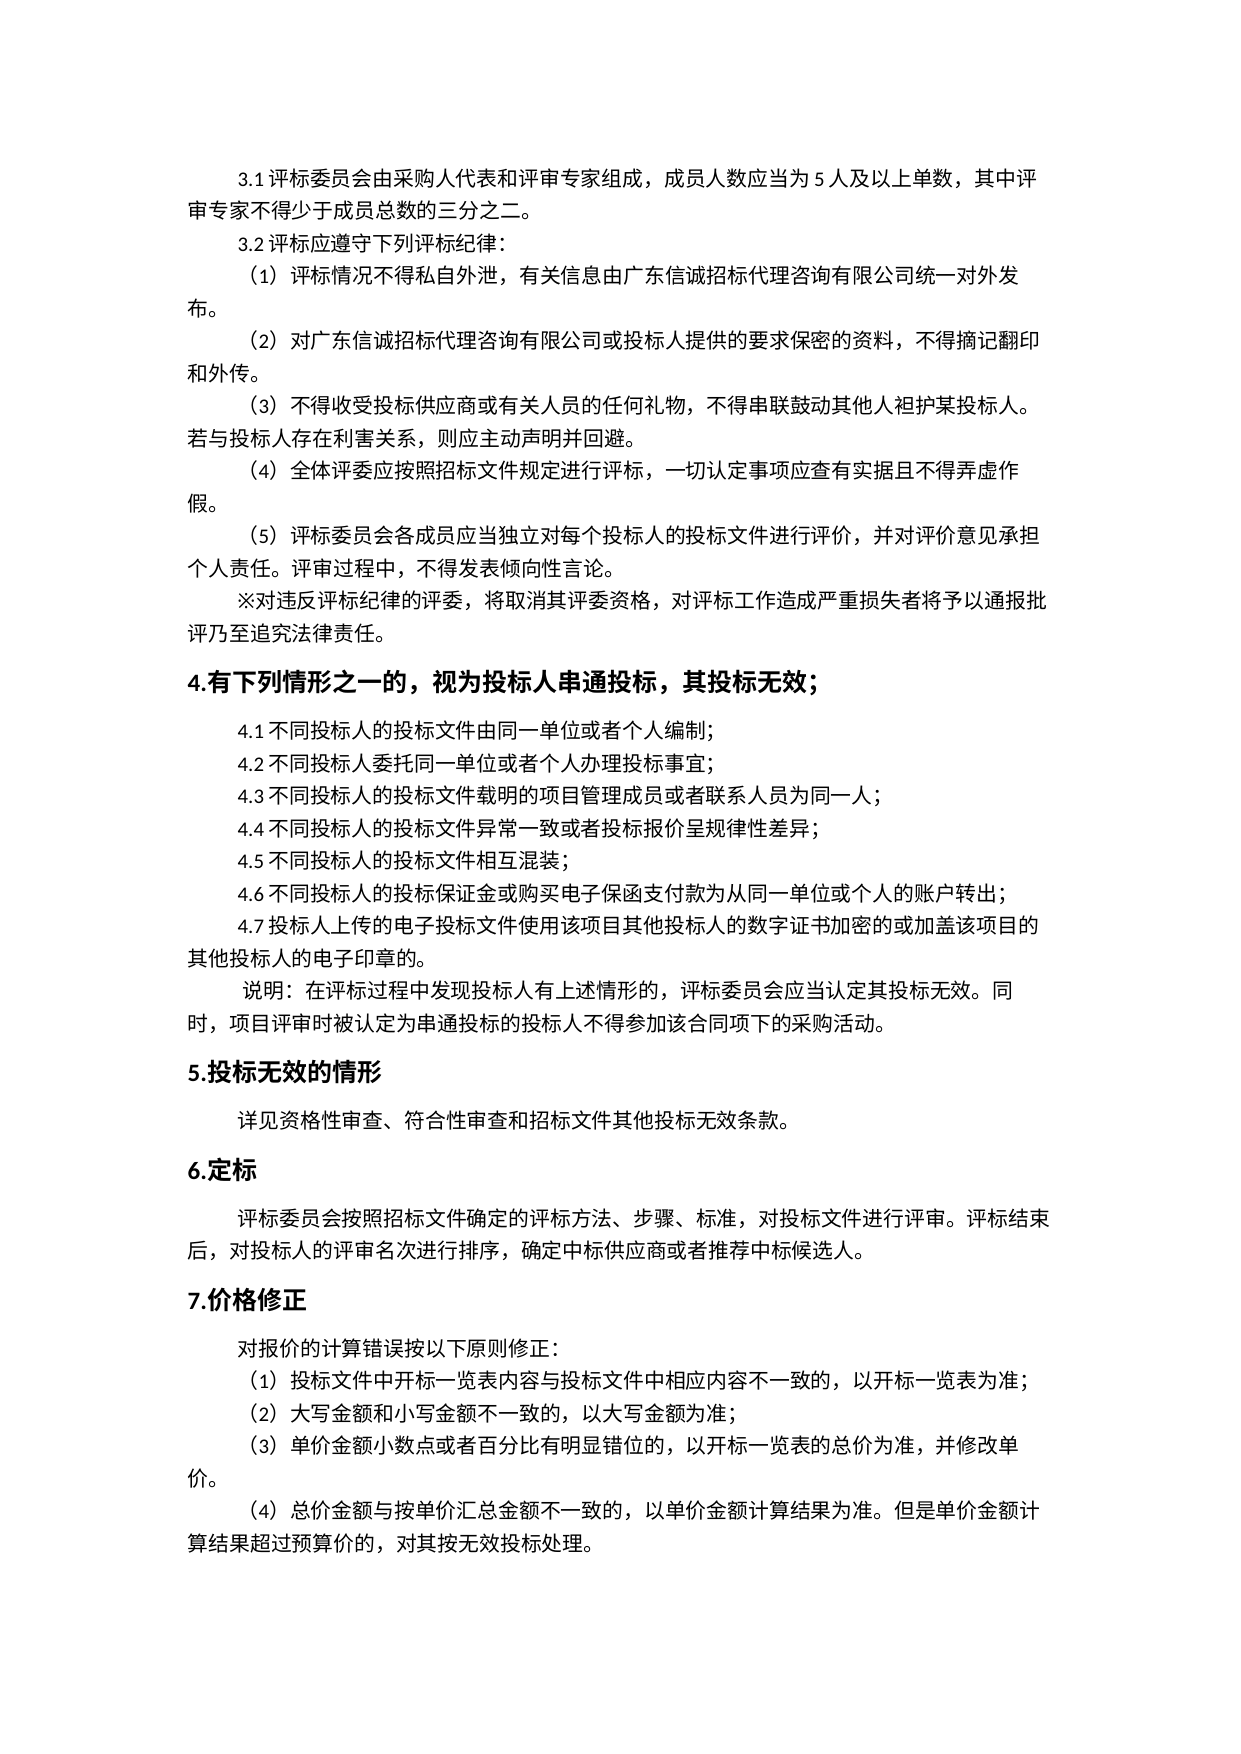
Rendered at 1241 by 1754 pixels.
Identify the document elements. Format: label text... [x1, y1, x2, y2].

text 4.4不同投标人的投标文件异常一致或者投标报价呈规律性差异； [187, 812, 1053, 844]
text 4.5不同投标人的投标文件相互混装； [187, 844, 1053, 877]
text ※对违反评标纪律的评委，将取消其评委资格，对评标工作造成严重损失者将予以通报批评乃至追究法律责任。 [187, 584, 1053, 649]
text 详见资格性审查、符合性审查和招标文件其他投标无效条款。 [187, 1104, 1053, 1137]
text 4.1不同投标人的投标文件由同一单位或者个人编制； [187, 714, 1053, 747]
text （5）评标委员会各成员应当独立对每个投标人的投标文件进行评价，并对评价意见承担个人责任。评审过程中，不得发表倾向性言论。 [187, 519, 1053, 584]
text 4.3不同投标人的投标文件载明的项目管理成员或者联系人员为同一人； [187, 779, 1053, 812]
text 4.2不同投标人委托同一单位或者个人办理投标事宜； [187, 747, 1053, 779]
text 6.定标 [187, 1137, 1053, 1202]
text 对报价的计算错误按以下原则修正： [187, 1332, 1053, 1364]
text 4.6不同投标人的投标保证金或购买电子保函支付款为从同一单位或个人的账户转出； [187, 877, 1053, 909]
text （1）投标文件中开标一览表内容与投标文件中相应内容不一致的，以开标一览表为准； [187, 1364, 1053, 1397]
text （2）大写金额和小写金额不一致的，以大写金额为准； [187, 1397, 1053, 1429]
text （4）全体评委应按照招标文件规定进行评标，一切认定事项应查有实据且不得弄虚作假。 [187, 454, 1053, 519]
text 说明：在评标过程中发现投标人有上述情形的，评标委员会应当认定其投标无效。同时，项目评审时被认定为串通投标的投标人不得参加该合同项下的采购活动。 [187, 974, 1053, 1039]
text 4.7投标人上传的电子投标文件使用该项目其他投标人的数字证书加密的或加盖该项目的其他投标人的电子印章的。 [187, 909, 1053, 974]
text （2）对广东信诚招标代理咨询有限公司或投标人提供的要求保密的资料，不得摘记翻印和外传。 [187, 324, 1053, 389]
text 4.有下列情形之一的，视为投标人串通投标，其投标无效； [187, 649, 1053, 714]
text （4）总价金额与按单价汇总金额不一致的，以单价金额计算结果为准。但是单价金额计算结果超过预算价的，对其按无效投标处理。 [187, 1494, 1053, 1559]
text 7.价格修正 [187, 1267, 1053, 1332]
text （3）单价金额小数点或者百分比有明显错位的，以开标一览表的总价为准，并修改单价。 [187, 1429, 1053, 1494]
text （3）不得收受投标供应商或有关人员的任何礼物，不得串联鼓动其他人袒护某投标人。若与投标人存在利害关系，则应主动声明并回避。 [187, 389, 1053, 454]
text 5.投标无效的情形 [187, 1039, 1053, 1104]
text 3.1评标委员会由采购人代表和评审专家组成，成员人数应当为5人及以上单数，其中评审专家不得少于成员总数的三分之二。 [187, 162, 1053, 227]
text （1）评标情况不得私自外泄，有关信息由广东信诚招标代理咨询有限公司统一对外发布。 [187, 259, 1053, 324]
text 评标委员会按照招标文件确定的评标方法、步骤、标准，对投标文件进行评审。评标结束后，对投标人的评审名次进行排序，确定中标供应商或者推荐中标候选人。 [187, 1202, 1053, 1267]
text 3.2评标应遵守下列评标纪律： [187, 227, 1053, 259]
